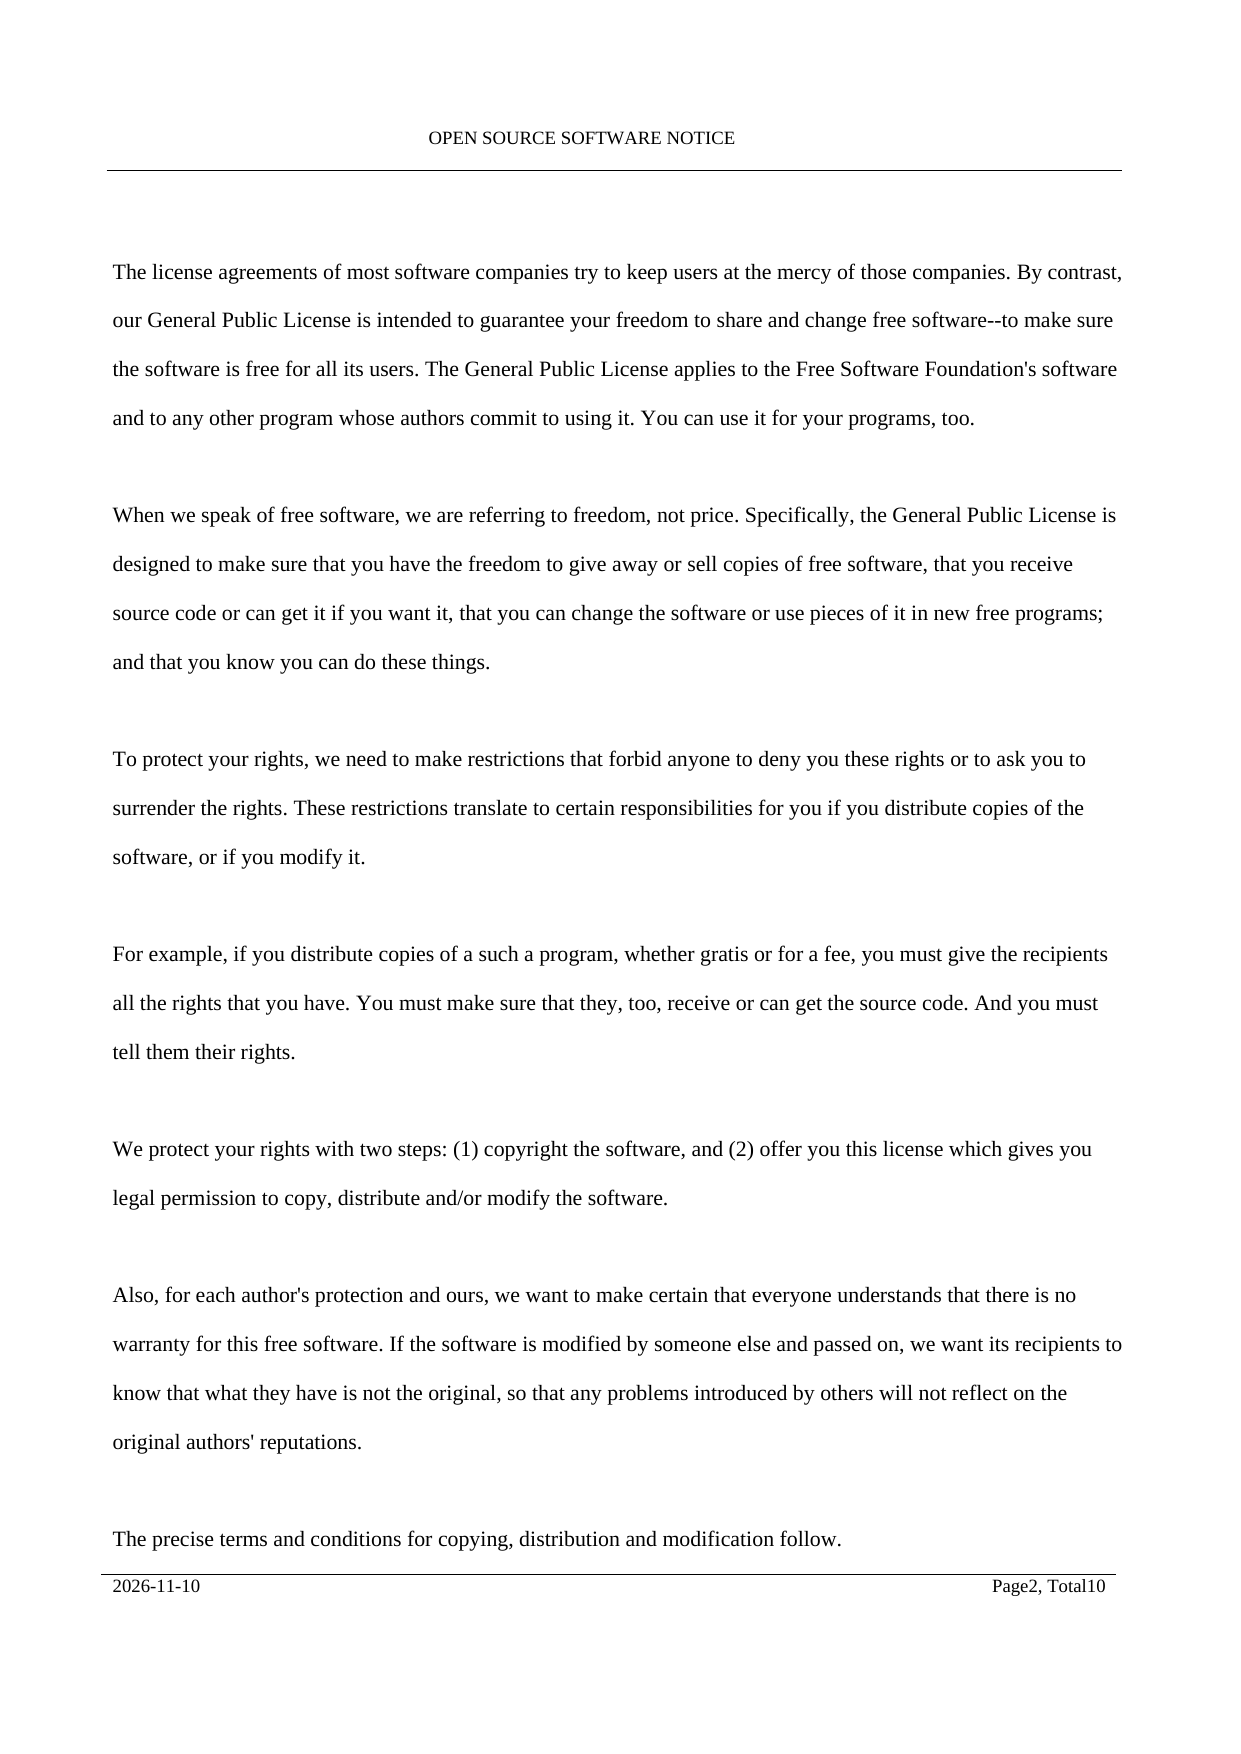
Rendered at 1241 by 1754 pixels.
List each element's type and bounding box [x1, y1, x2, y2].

text [112, 206, 1128, 1555]
